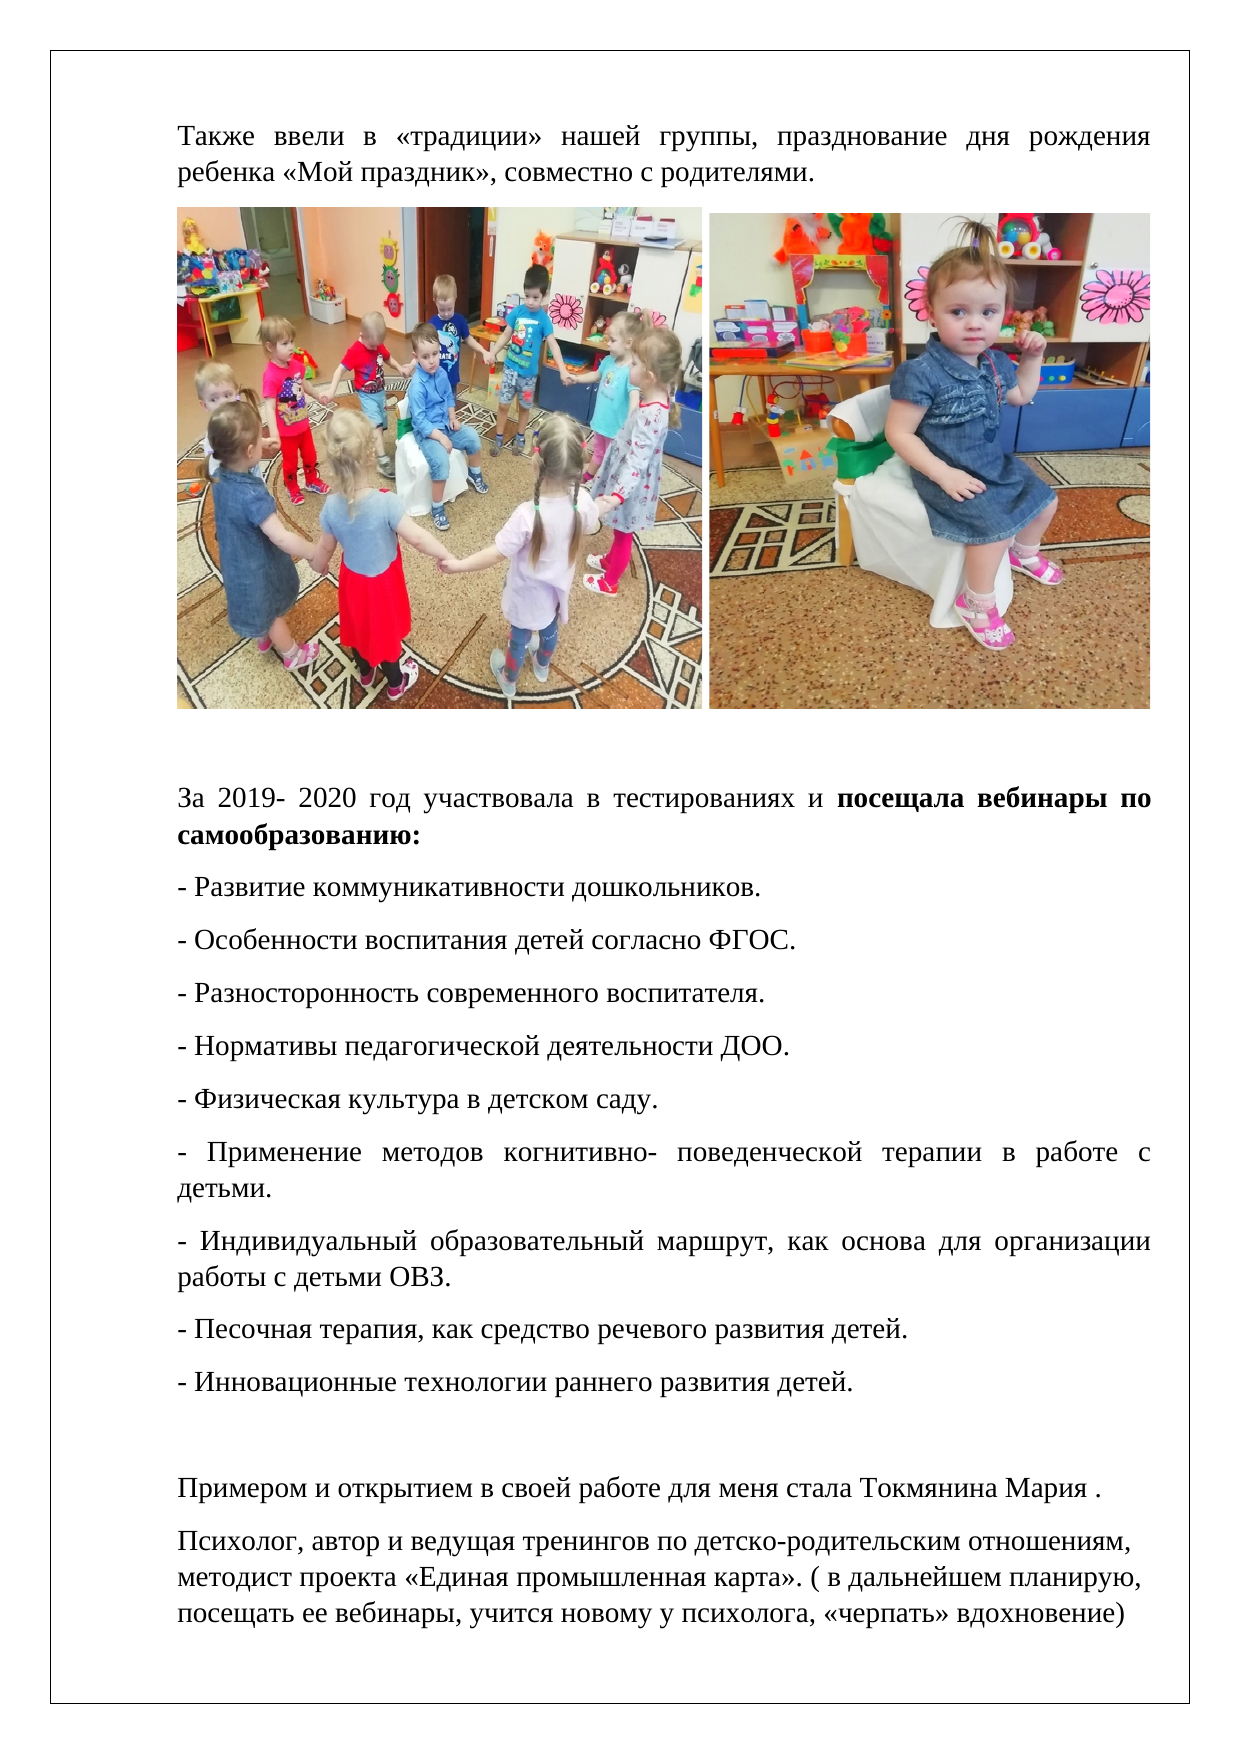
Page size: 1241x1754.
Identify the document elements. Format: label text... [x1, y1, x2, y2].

text - Песочная терапия, как средство речевого развития детей. [177, 1312, 1152, 1345]
text За 2019- 2020 год участвовала в тестированиях и посещала вебинары по самообразованию: [177, 781, 1152, 850]
text Также ввели в «традиции» нашей группы, празднование дня рождения ребенка «Мой праздник», совместно с родителями. [177, 118, 1152, 188]
text Примером и открытием в своей работе для меня стала Токмянина Мария . [177, 1470, 1152, 1503]
picture [177, 207, 703, 709]
text - Разносторонность современного воспитателя. [177, 975, 1152, 1009]
text - Индивидуальный образовательный маршрут, как основа для организации работы с детьми ОВЗ. [177, 1223, 1152, 1292]
text - Применение методов когнитивно- поведенческой терапии в работе с детьми. [177, 1134, 1152, 1203]
text - Особенности воспитания детей согласно ФГОС. [177, 922, 1152, 956]
text - Развитие коммуникативности дошкольников. [177, 869, 1152, 903]
text Психолог, автор и ведущая тренингов по детско-родительским отношениям, методист проекта «Единая промышленная карта». ( в дальнейшем планирую, посещать ее вебинары, учится новому у психолога, «черпать» вдохновение) [177, 1523, 1152, 1629]
text - Физическая культура в детском саду. [177, 1081, 1152, 1114]
text - Нормативы педагогической деятельности ДОО. [177, 1028, 1152, 1062]
text - Инновационные технологии раннего развития детей. [177, 1364, 1152, 1398]
picture [709, 213, 1150, 709]
